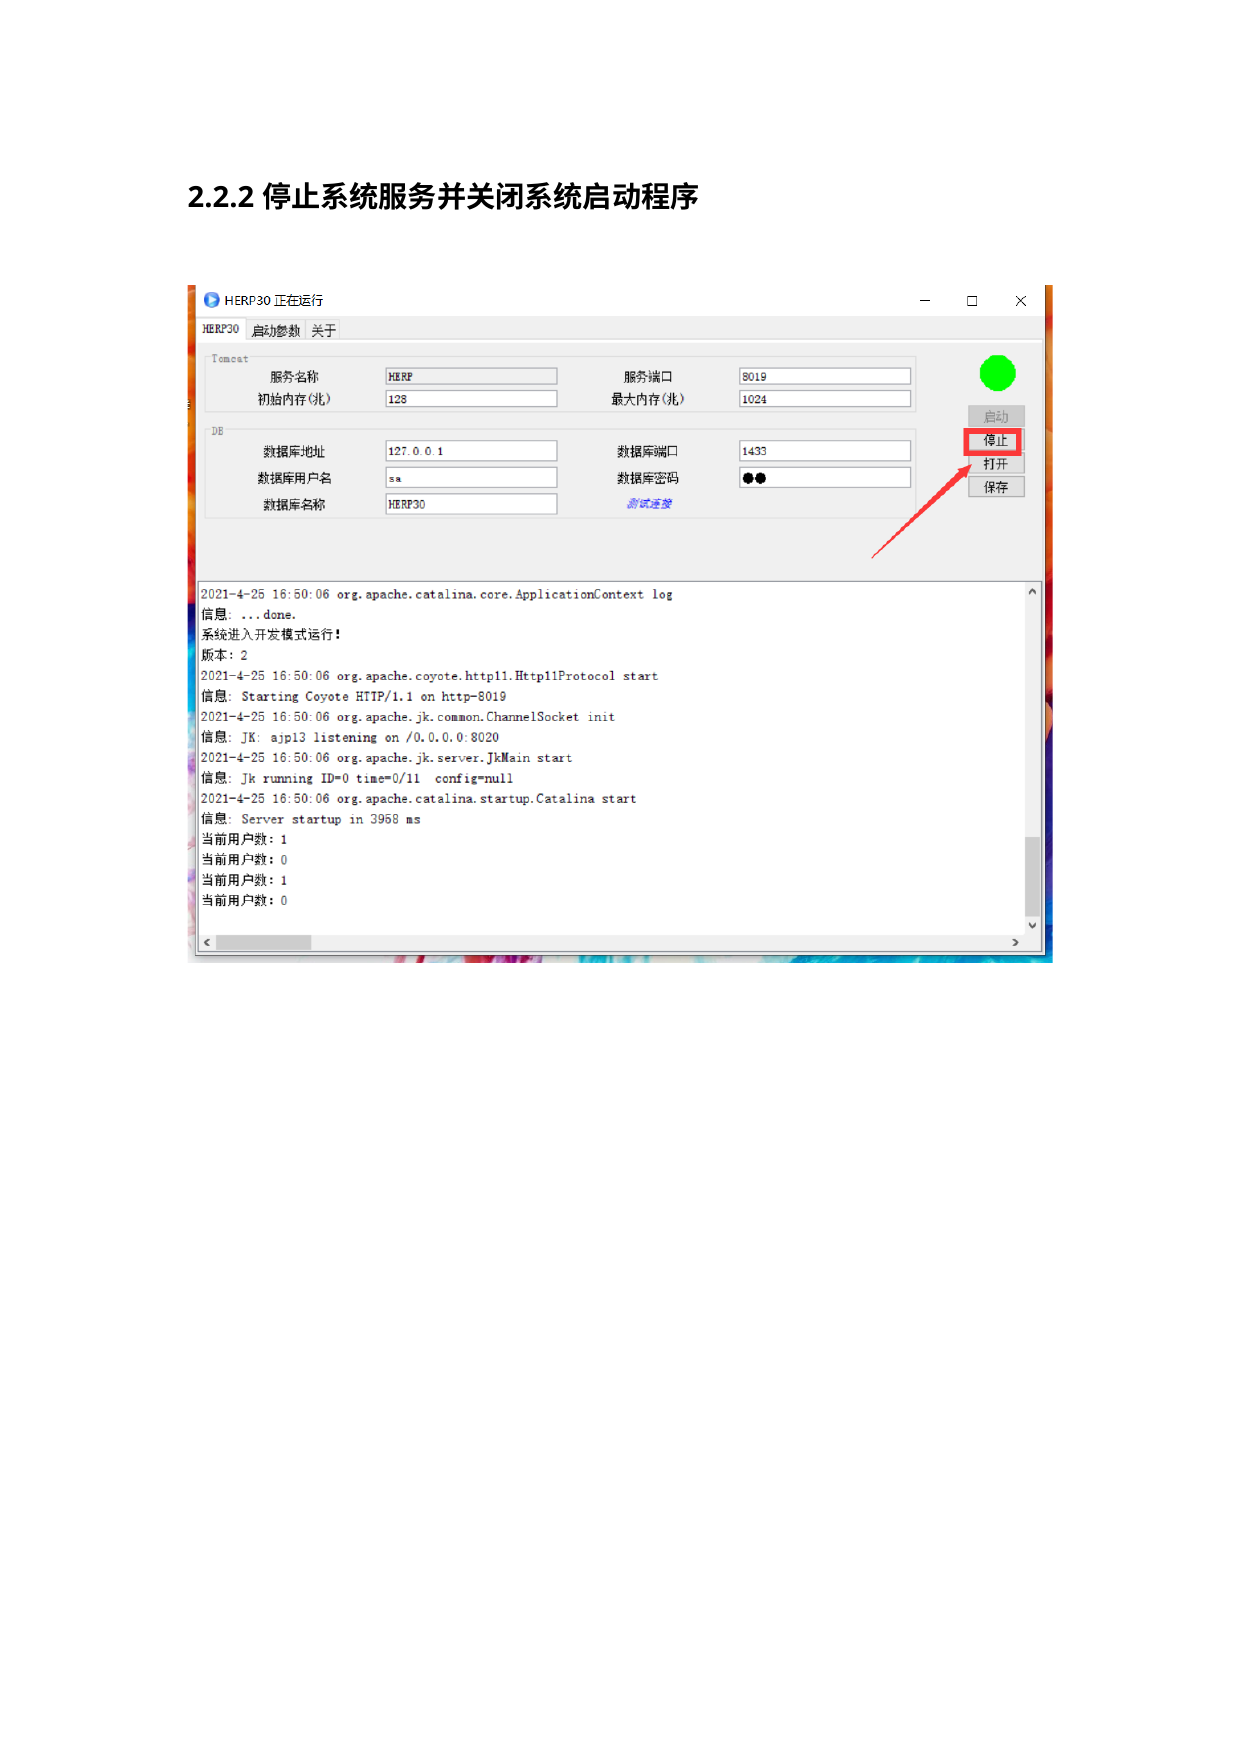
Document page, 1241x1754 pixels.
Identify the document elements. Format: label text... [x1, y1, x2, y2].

picture [1018, 958, 1045, 963]
picture [187, 285, 1053, 963]
picture [982, 959, 996, 963]
subtitle 2.2.2 停止系统服务并关闭系统启动程序 [187, 162, 1053, 227]
